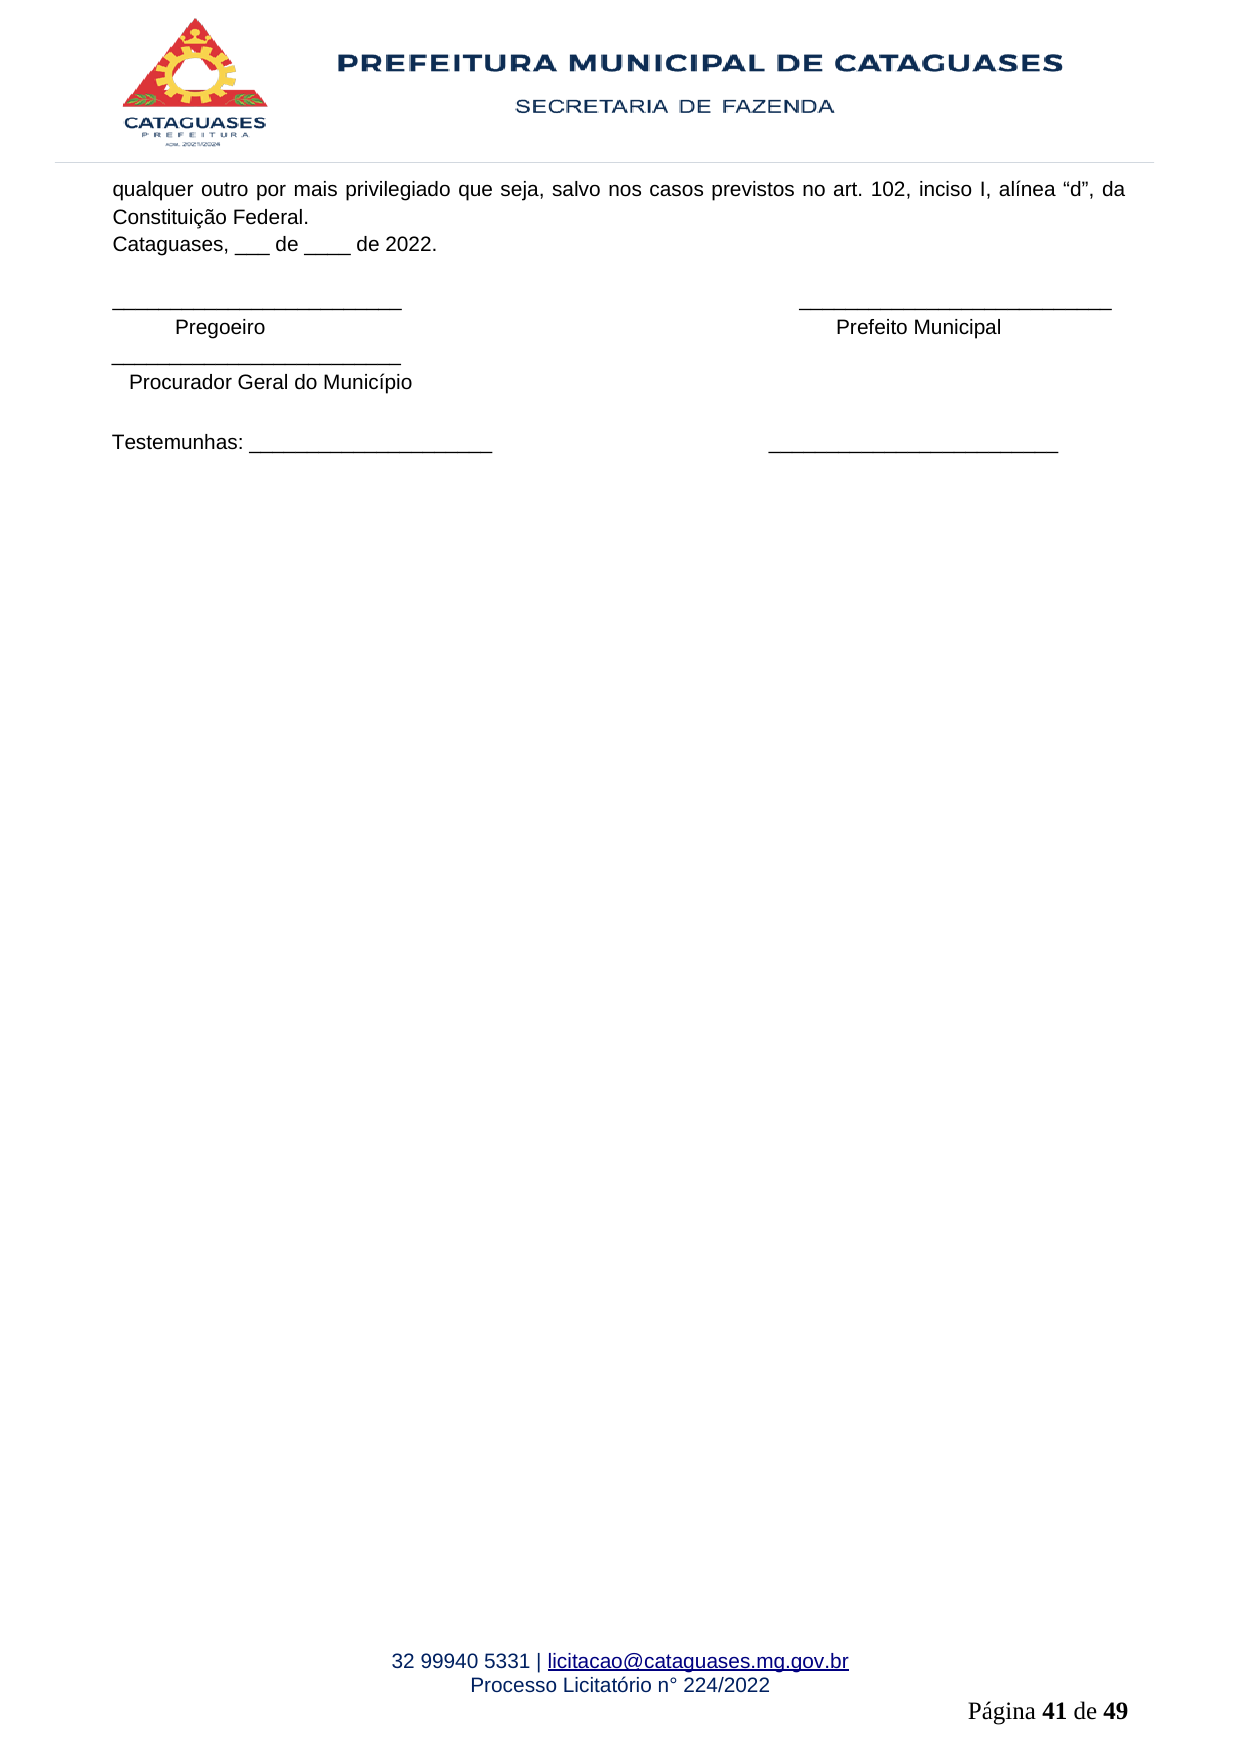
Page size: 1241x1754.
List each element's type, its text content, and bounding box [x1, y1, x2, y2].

text Procurador Geral do Município [83, 370, 1128, 394]
picture [54, 15, 1155, 163]
text _________________________ [83, 342, 1128, 366]
text _________________________ ___________________________ [112, 260, 1128, 311]
text Testemunhas: _____________________ _________________________ [83, 429, 1128, 453]
text Cataguases, ___ de ____ de 2022. [112, 232, 1128, 256]
text Pregoeiro Prefeito Municipal [83, 315, 1128, 339]
